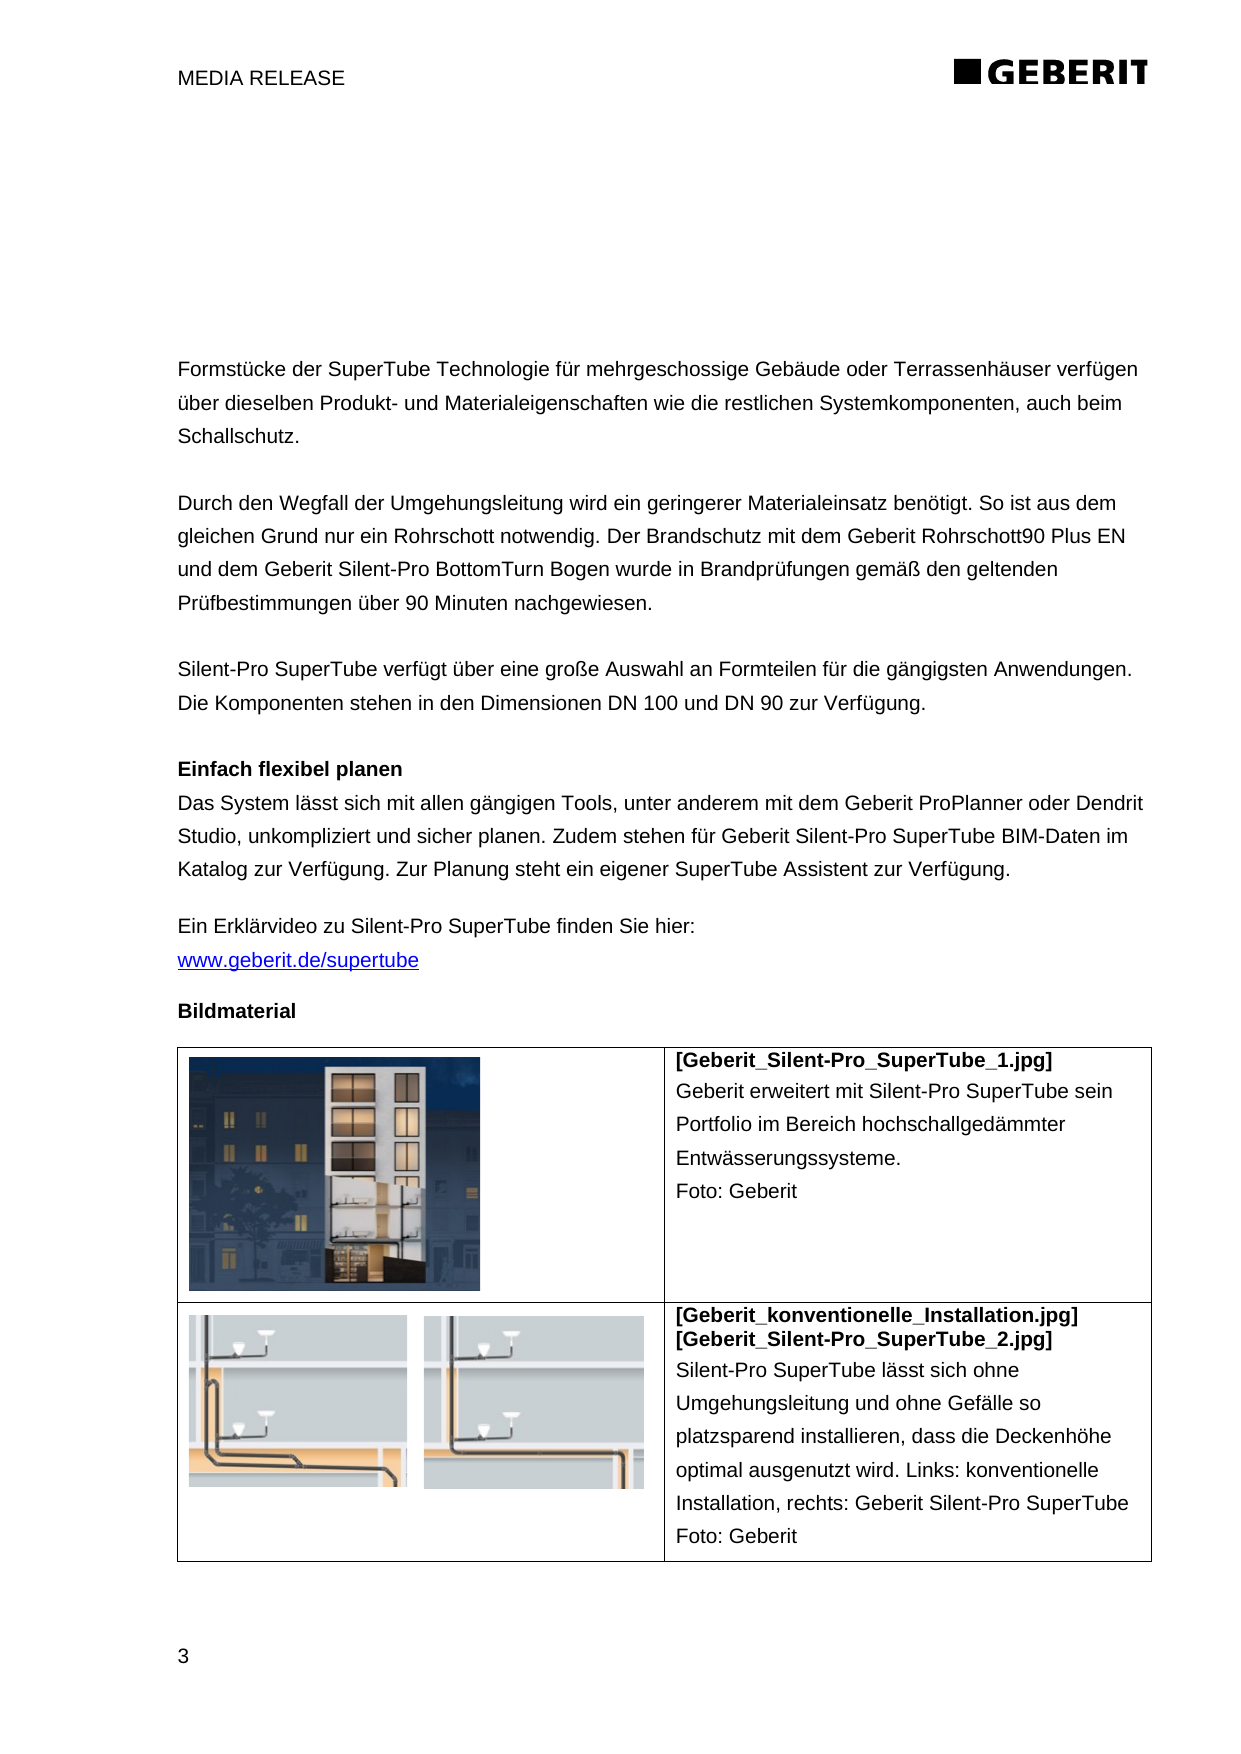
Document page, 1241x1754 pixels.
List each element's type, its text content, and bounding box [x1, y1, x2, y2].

text Prüfbestimmungen über 90 Minuten nachgewiesen. [177, 583, 1152, 617]
table_header [178, 1048, 664, 1302]
table_cell [178, 1303, 664, 1561]
text Ein Erklärvideo zu Silent-Pro SuperTube finden Sie hier: www.geberit.de/supertube [177, 907, 1152, 974]
text Durch den Wegfall der Umgehungsleitung wird ein geringerer Materialeinsatz benötigt. So ist aus dem gleichen Grund nur ein Rohrschott notwendig. Der Brandschutz mit dem Geberit Rohrschott90 Plus EN und dem Geberit Silent-Pro BottomTurn Bogen wurde in Brandprüfungen gemäß den geltenden [177, 483, 1152, 583]
picture [423, 1316, 644, 1489]
text Silent-Pro SuperTube verfügt über eine große Auswahl an Formteilen für die gängigsten Anwendungen. Die Komponenten stehen in den Dimensionen DN 100 und DN 90 zur Verfügung. [177, 650, 1152, 717]
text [177, 350, 1152, 450]
picture [953, 58, 1148, 84]
picture [188, 1315, 408, 1487]
table_header [Geberit_Silent-Pro_SuperTube_1.jpg] Geberit erweitert mit Silent-Pro SuperTube sein Portfolio im Bereich hochschallgedämmter Entwässerungssysteme. Foto: Geberit [665, 1048, 1151, 1302]
table_cell [Geberit_konventionelle_Installation.jpg] [Geberit_Silent-Pro_SuperTube_2.jpg] Silent-Pro SuperTube lässt sich ohne Umgehungsleitung und ohne Gefälle so platzsparend installieren, dass die Deckenhöhe optimal ausgenutzt wird. Links: konventionelle Installation, rechts: Geberit Silent-Pro SuperTube Foto: Geberit [665, 1303, 1151, 1561]
text Einfach flexibel planen Das System lässt sich mit allen gängigen Tools, unter anderem mit dem Geberit ProPlanner oder Dendrit Studio, unkompliziert und sicher planen. Zudem stehen für Geberit Silent-Pro SuperTube BIM-Daten im Katalog zur Verfügung. Zur Planung steht ein eigener SuperTube Assistent zur Verfügung. [177, 750, 1152, 883]
picture [189, 1057, 481, 1291]
text Bildmaterial [177, 999, 1152, 1023]
